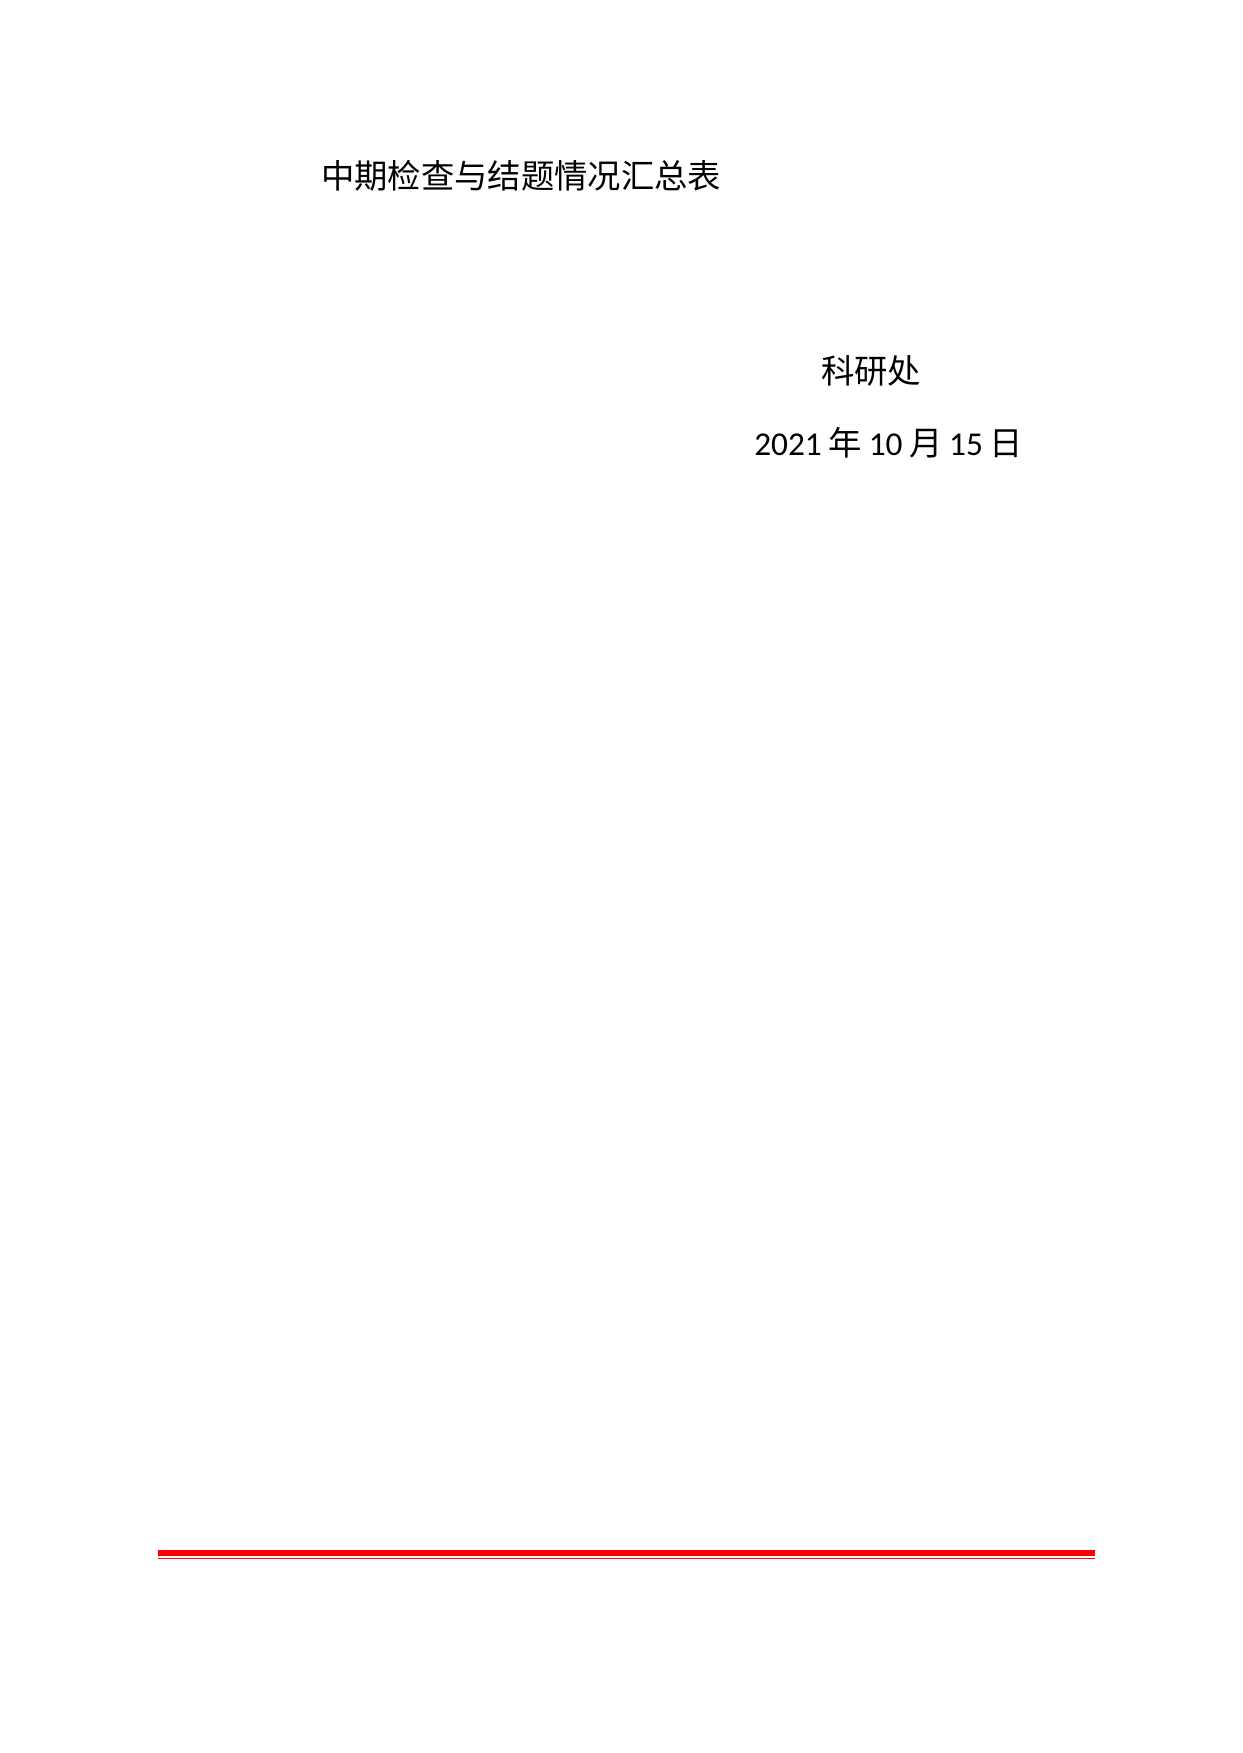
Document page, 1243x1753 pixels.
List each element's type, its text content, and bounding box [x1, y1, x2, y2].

text 2021年10月15日 [187, 417, 1055, 465]
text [187, 150, 1055, 198]
text 科研处 [187, 344, 1055, 393]
